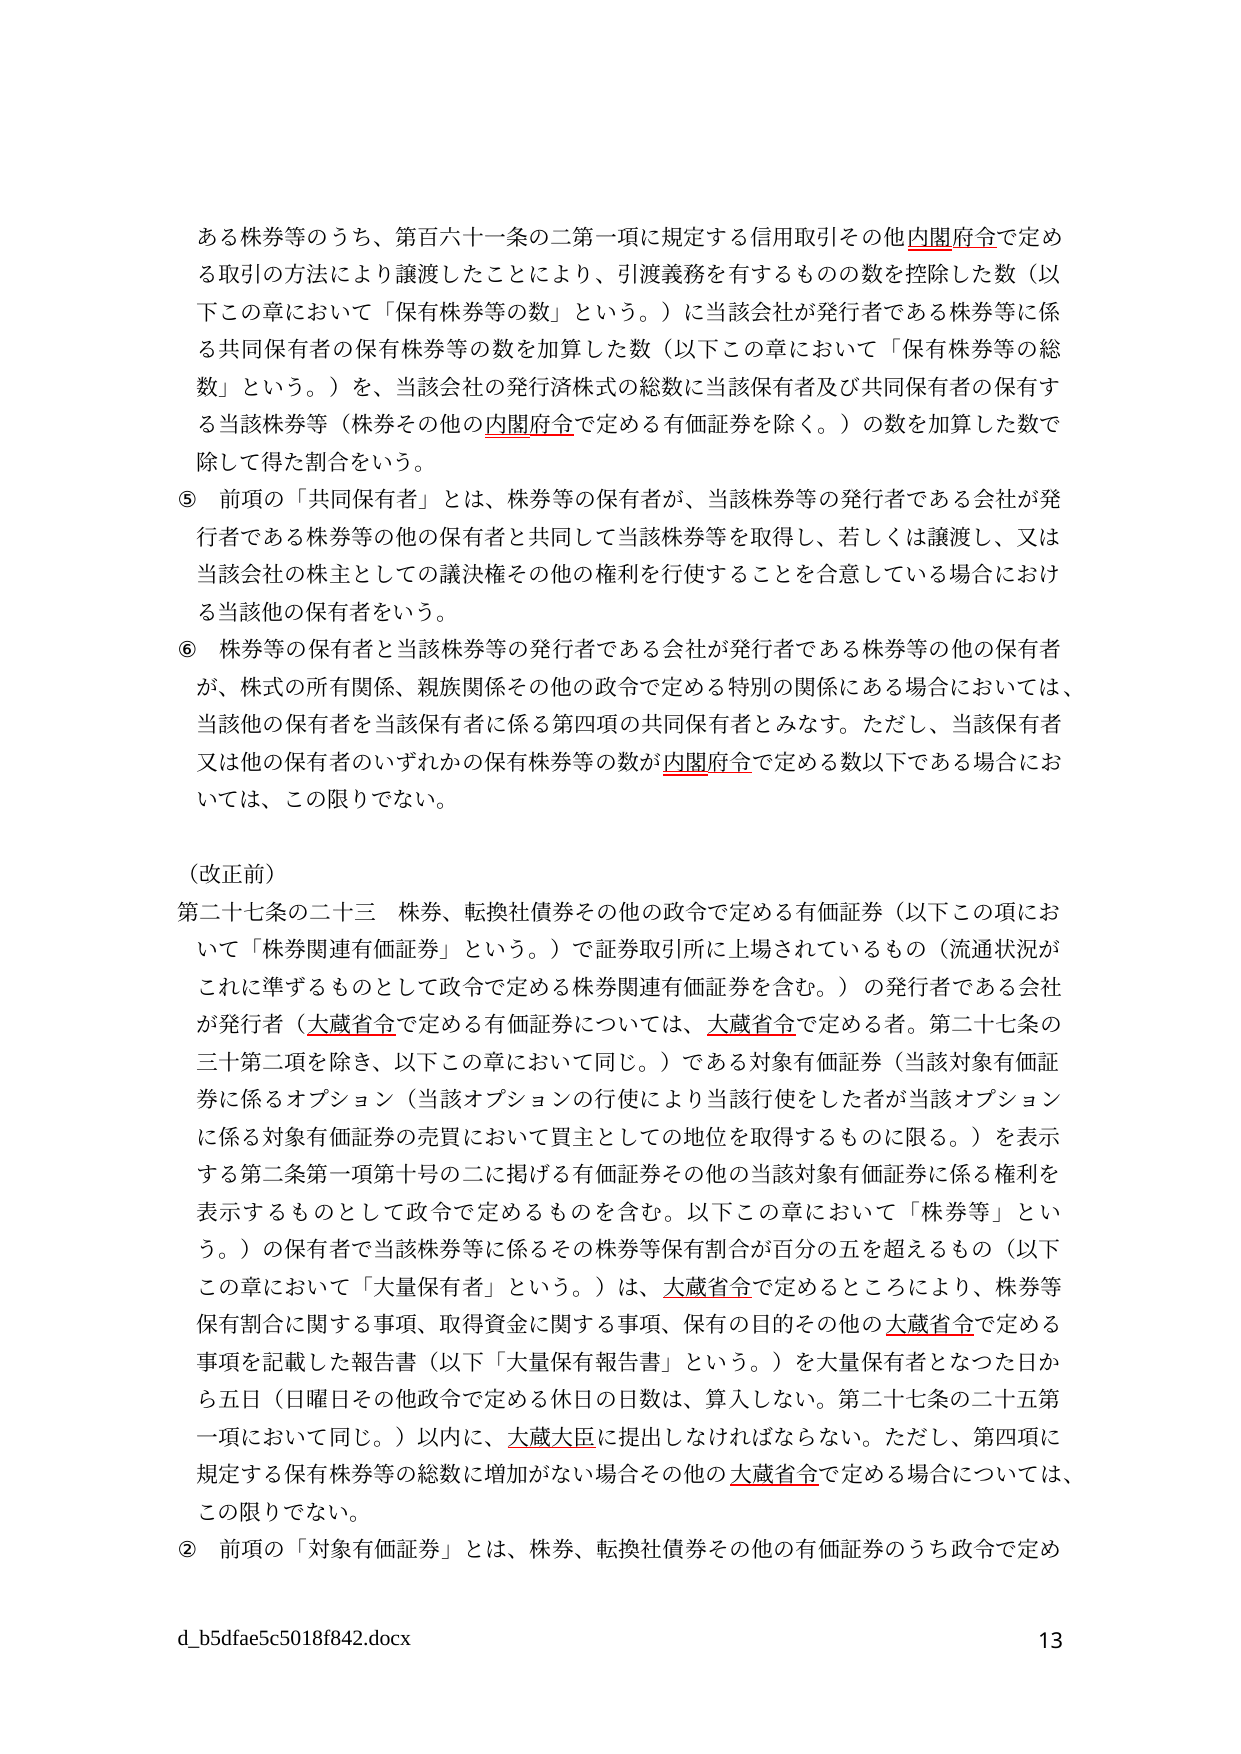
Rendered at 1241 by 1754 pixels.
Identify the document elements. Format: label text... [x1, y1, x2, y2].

text 第二十七条の二十三 株券、転換社債券その他の政令で定める有価証券（以下この項において「株券関連有価証券」という。）で証券取引所に上場されているもの（流通状況がこれに準ずるものとして政令で定める株券関連有価証券を含む。）の発行者である会社が発行者（大蔵省令で定める有価証券については、大蔵省令で定める者。第二十七条の三十第二項を除き、以下この章において同じ。）である対象有価証券（当該対象有価証券に係るオプション（当該オプションの行使により当該行使をした者が当該オプションに係る対象有価証券の売買において買主としての地位を取得するものに限る。）を表示する第二条第一項第十号の二に掲げる有価証券その他の当該対象有価証券に係る権利を表示するものとして政令で定めるものを含む。以下この章において「株券等」という。）の保有者で当該株券等に係るその株券等保有割合が百分の五を超えるもの（以下この章において「大量保有者」という。）は、大蔵省令で定めるところにより、株券等保有割合に関する事項、取得資金に関する事項、保有の目的その他の大蔵省令で定める事項を記載した報告書（以下「大量保有報告書」という。）を大量保有者となつた日から五日（日曜日その他政令で定める休日の日数は、算入しない。第二十七条の二十五第一項において同じ。）以内に、大蔵大臣に提出しなければならない。ただし、第四項に規定する保有株券等の総数に増加がない場合その他の大蔵省令で定める場合については、この限りでない。 [177, 892, 1063, 1529]
text ⑥ 株券等の保有者と当該株券等の発行者である会社が発行者である株券等の他の保有者が、株式の所有関係、親族関係その他の政令で定める特別の関係にある場合においては、当該他の保有者を当該保有者に係る第四項の共同保有者とみなす。ただし、当該保有者又は他の保有者のいずれかの保有株券等の数が内閣府令で定める数以下である場合においては、この限りでない。 [177, 629, 1063, 817]
text ⑤ 前項の「共同保有者」とは、株券等の保有者が、当該株券等の発行者である会社が発行者である株券等の他の保有者と共同して当該株券等を取得し、若しくは譲渡し、又は当該会社の株主としての議決権その他の権利を行使することを合意している場合における当該他の保有者をいう。 [177, 479, 1063, 629]
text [177, 1529, 1063, 1567]
text （改正前） [177, 854, 1063, 892]
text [177, 217, 1063, 479]
